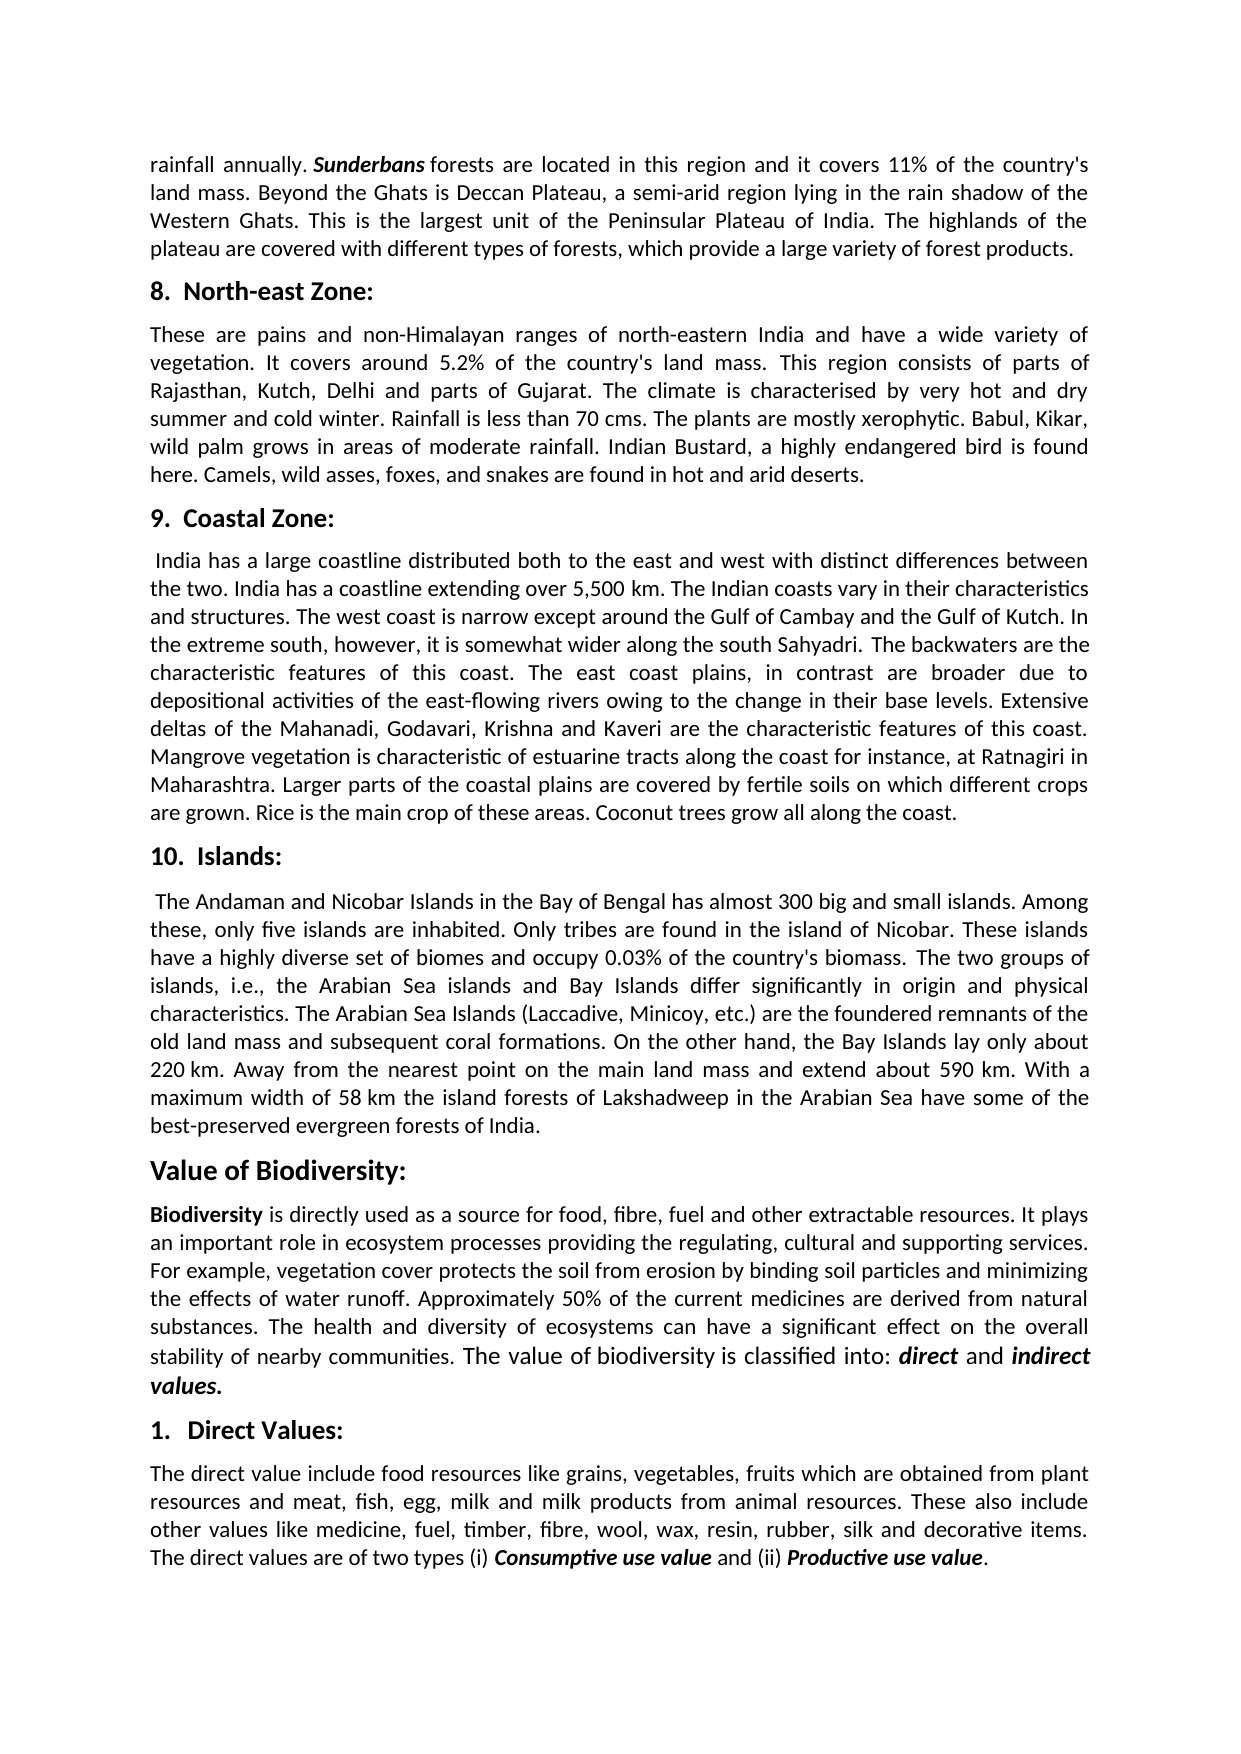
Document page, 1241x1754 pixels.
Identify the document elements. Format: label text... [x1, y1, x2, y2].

text India has a large coastline distributed both to the east and west with distinct differences between the two. India has a coastline extending over 5,500 km. The Indian coasts vary in their characteristics and structures. The west coast is narrow except around the Gulf of Cambay and the Gulf of Kutch. In the extreme south, however, it is somewhat wider along the south Sahyadri. The backwaters are the characteristic features of this coast. The east coast plains, in contrast are broader due to depositional activities of the east-flowing rivers owing to the change in their base levels. Extensive deltas of the Mahanadi, Godavari, Krishna and Kaveri are the characteristic features of this coast. Mangrove vegetation is characteristic of estuarine tracts along the coast for instance, at Ratnagiri in Maharashtra. Larger parts of the coastal plains are covered by fertile soils on which different crops are grown. Rice is the main crop of these areas. Coconut trees grow all along the coast. [150, 546, 1090, 826]
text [150, 150, 1090, 262]
text The direct value include food resources like grains, vegetables, fruits which are obtained from plant resources and meat, fish, egg, milk and milk products from animal resources. These also include other values like medicine, fuel, timber, fibre, wool, wax, resin, rubber, silk and decorative items. The direct values are of two types (i) Consumptive use value and (ii) Productive use value. [150, 1459, 1090, 1571]
text These are pains and non-Himalayan ranges of north-eastern India and have a wide variety of vegetation. It covers around 5.2% of the country's land mass. This region consists of parts of Rajasthan, Kutch, Delhi and parts of Gujarat. The climate is characterised by very hot and dry summer and cold winter. Rainfall is less than 70 cms. The plants are mostly xerophytic. Babul, Kikar, wild palm grows in areas of moderate rainfall. Indian Bustard, a highly endangered bird is found here. Camels, wild asses, foxes, and snakes are found in hot and arid deserts. [150, 320, 1090, 488]
text Biodiversity is directly used as a source for food, fibre, fuel and other extractable resources. It plays an important role in ecosystem processes providing the regulating, cultural and supporting services. For example, vegetation cover protects the soil from erosion by binding soil particles and minimizing the effects of water runoff. Approximately 50% of the current medicines are derived from natural substances. The health and diversity of ecosystems can have a significant effect on the overall stability of nearby communities. The value of biodiversity is classified into: direct and indirect values. [150, 1200, 1090, 1401]
text 8. North-east Zone: [150, 274, 1090, 308]
text 9. Coastal Zone: [150, 501, 1090, 534]
text The Andaman and Nicobar Islands in the Bay of Bengal has almost 300 big and small islands. Among these, only five islands are inhabited. Only tribes are found in the island of Nicobar. These islands have a highly diverse set of biomes and occupy 0.03% of the country's biomass. The two groups of islands, i.e., the Arabian Sea islands and Bay Islands differ significantly in origin and physical characteristics. The Arabian Sea Islands (Laccadive, Minicoy, etc.) are the foundered remnants of the old land mass and subsequent coral formations. On the other hand, the Bay Islands lay only about 220 km. Away from the nearest point on the main land mass and extend about 590 km. With a maximum width of 58 km the island forests of Lakshadweep in the Arabian Sea have some of the best-preserved evergreen forests of India. [150, 887, 1090, 1139]
text 10. Islands: [150, 839, 1090, 872]
text Value of Biodiversity: [150, 1152, 1090, 1187]
list Direct Values: [150, 1413, 1090, 1447]
